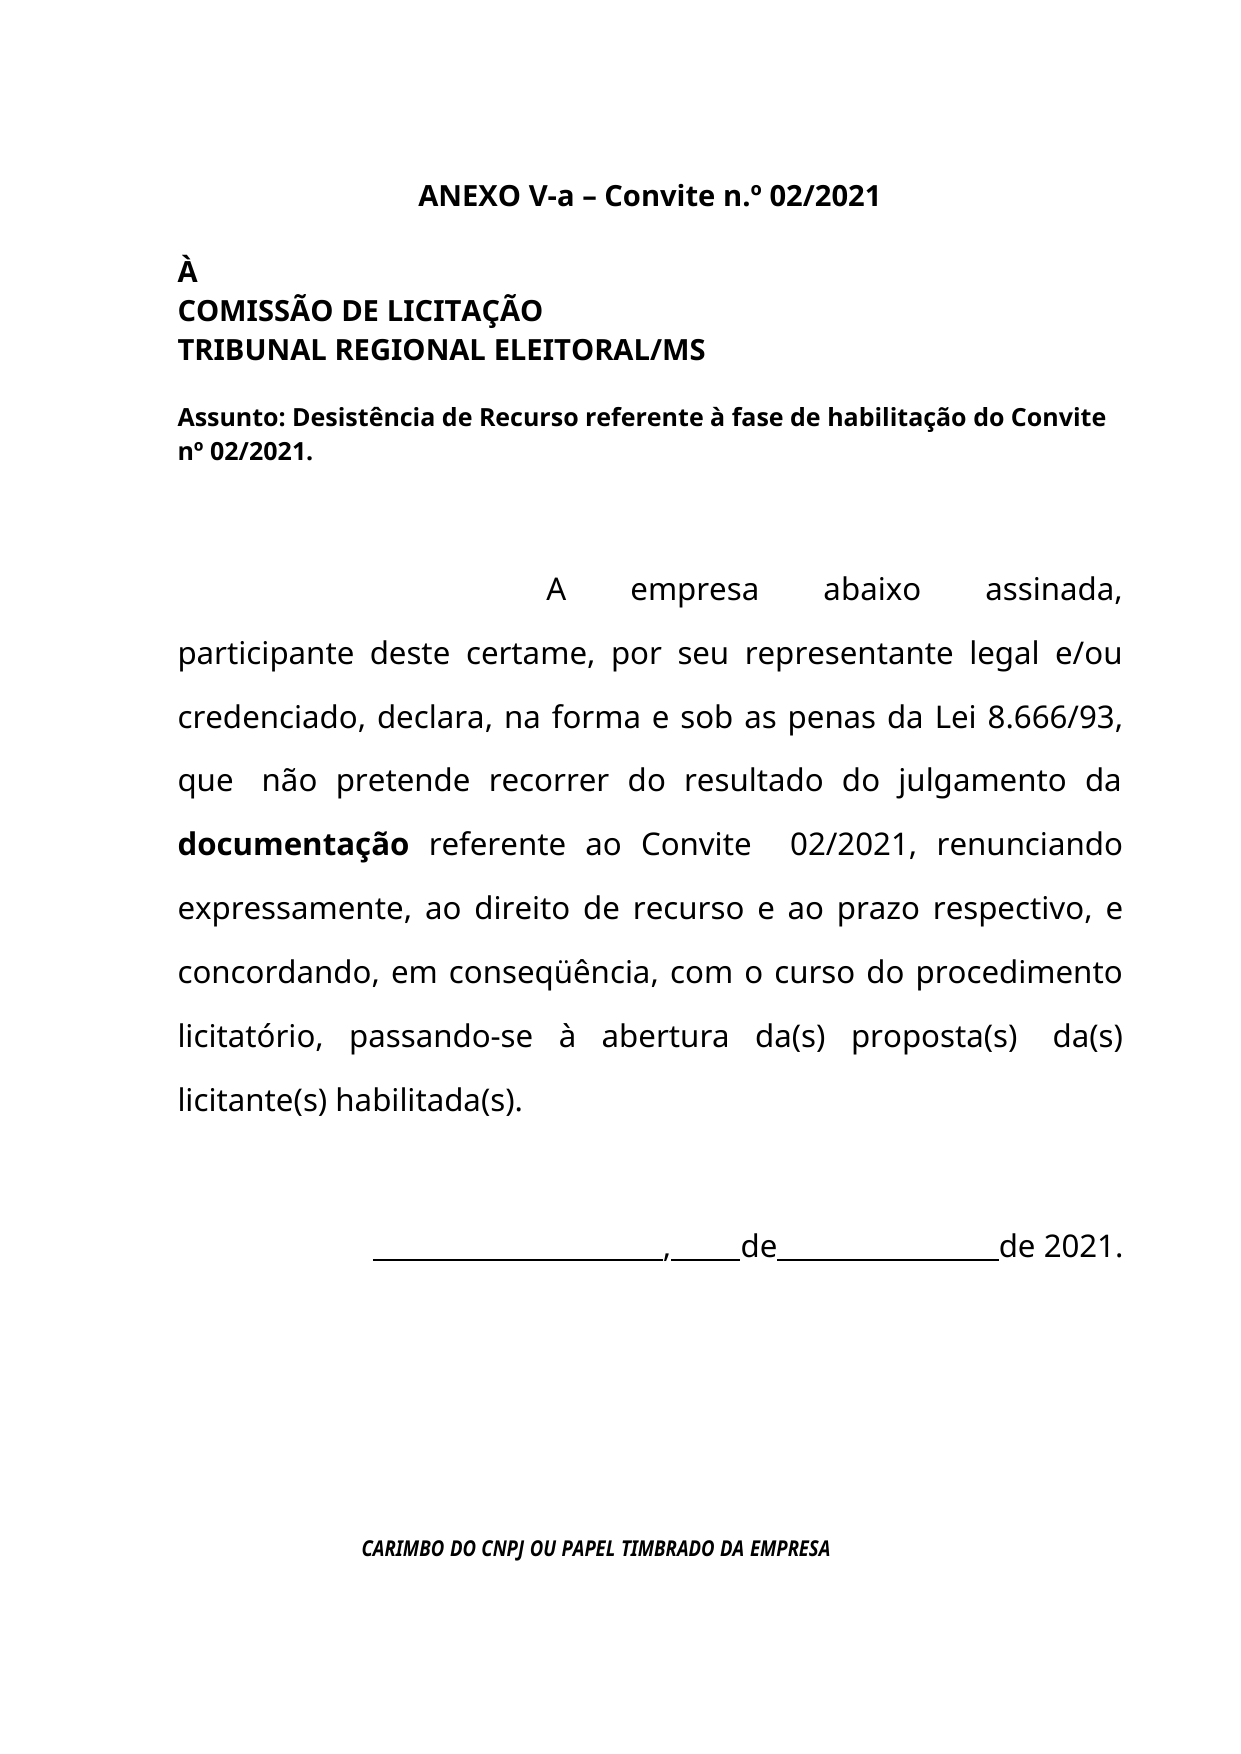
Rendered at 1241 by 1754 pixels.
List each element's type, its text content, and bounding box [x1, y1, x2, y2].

text COMISSÃO DE LICITAÇÃO [177, 290, 1134, 329]
text , de de 2021. [373, 1224, 1134, 1266]
text Assunto: Desistência de Recurso referente à fase de habilitação do Convite nº 02/2021. [177, 399, 1122, 467]
text A empresa abaixo assinada, participante deste certame, por seu representante legal e/ou credenciado, declara, na forma e sob as penas da Lei 8.666/93, que não pretende recorrer do resultado do julgamento da documentação referente ao Convite 02/2021, renunciando expressamente, ao direito de recurso e ao prazo respectivo, e concordando, em conseqüência, com o curso do procedimento licitatório, passando-se à abertura da(s) proposta(s) da(s) licitante(s) habilitada(s). [177, 567, 1123, 1120]
text À [177, 254, 1134, 290]
text TRIBUNAL REGIONAL ELEITORAL/MS [177, 329, 1134, 369]
text ANEXO V-a – Convite n.º 02/2021 [301, 175, 999, 215]
